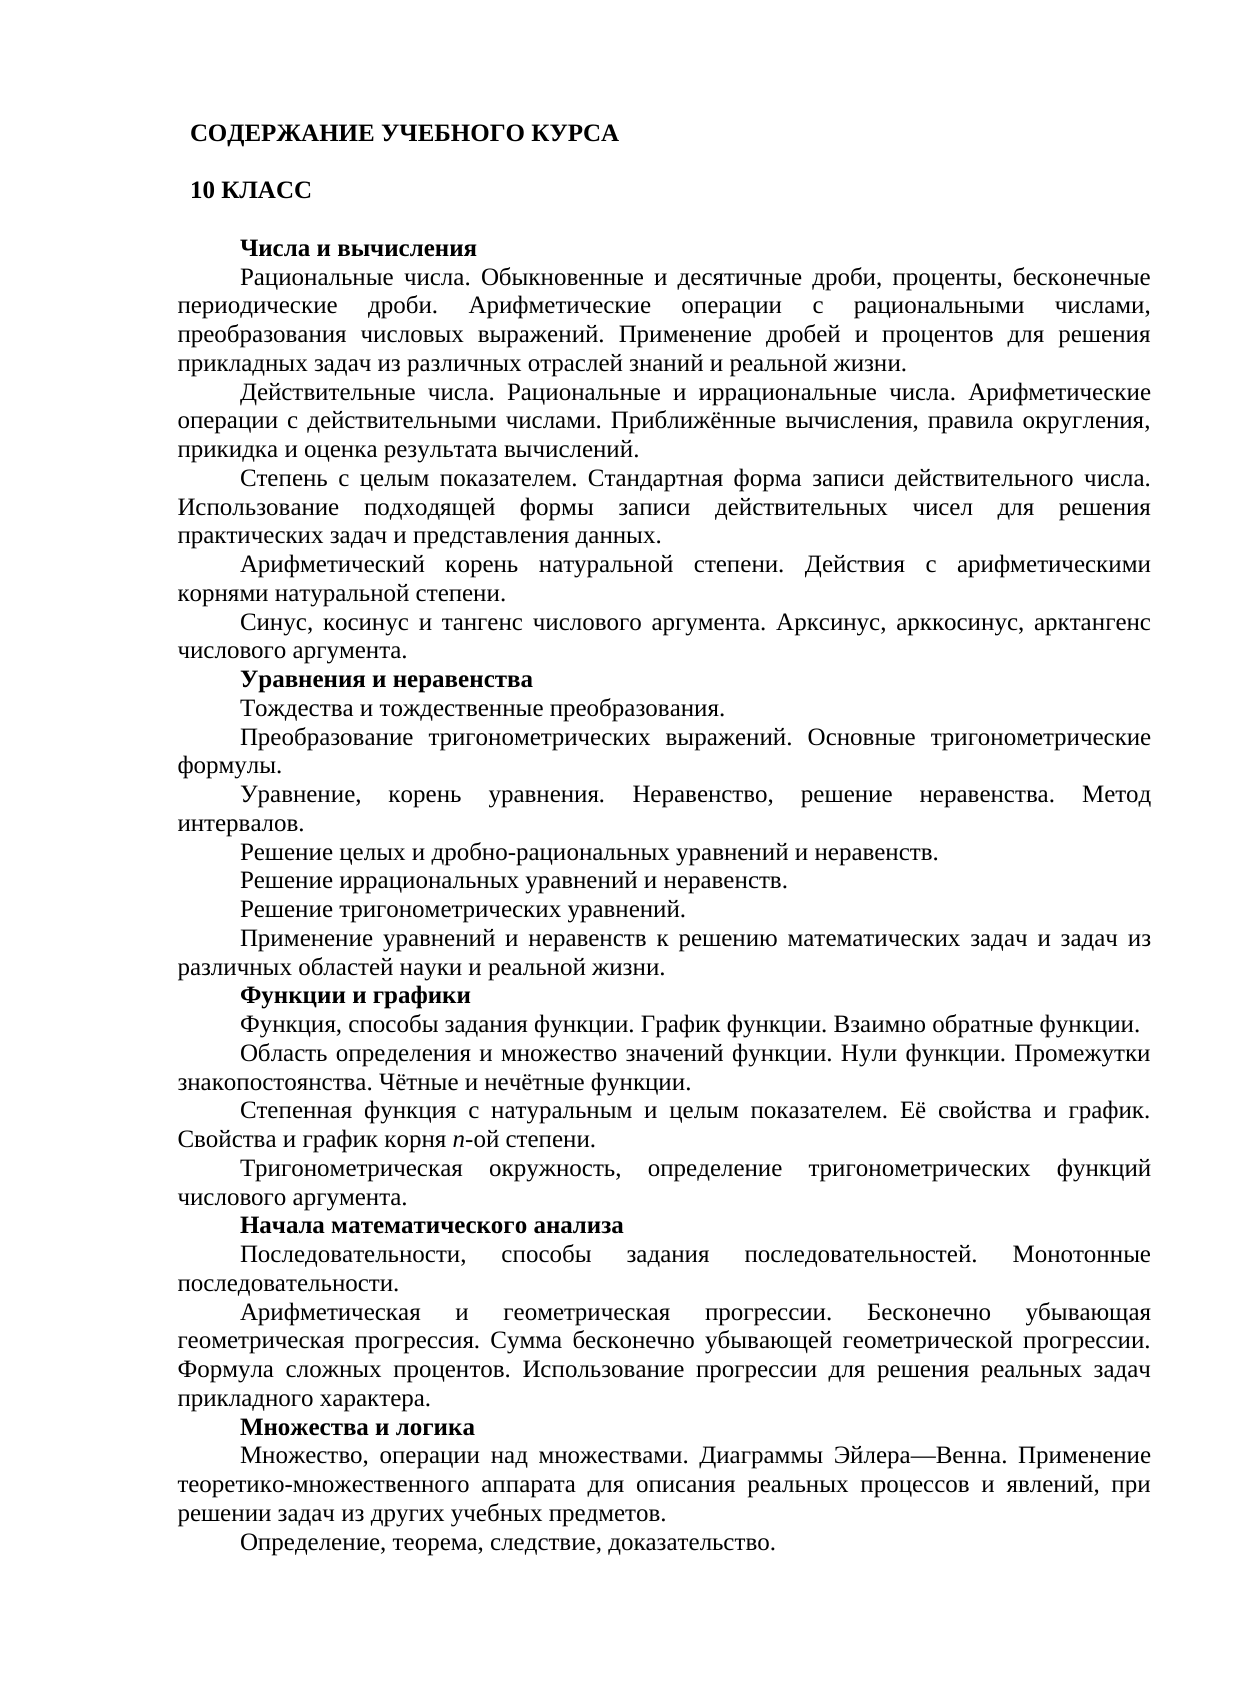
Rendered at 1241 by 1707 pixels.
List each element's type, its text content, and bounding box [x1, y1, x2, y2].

text 10 КЛАСС [190, 176, 1152, 204]
text Множество, операции над множествами. Диаграммы Эйлера―Венна. Применение теоретико-множественного аппарата для описания реальных процессов и явлений, при решении задач из других учебных предметов. [177, 1441, 1152, 1527]
text Уравнения и неравенства [177, 664, 1152, 693]
text Арифметическая и геометрическая прогрессии. Бесконечно убывающая геометрическая прогрессия. Сумма бесконечно убывающей геометрической прогрессии. Формула сложных процентов. Использование прогрессии для решения реальных задач прикладного характера. [177, 1297, 1152, 1412]
text Применение уравнений и неравенств к решению математических задач и задач из различных областей науки и реальной жизни. [177, 923, 1152, 981]
text Действительные числа. Рациональные и иррациональные числа. Арифметические операции с действительными числами. Приближённые вычисления, правила округления, прикидка и оценка результата вычислений. [177, 377, 1152, 463]
text Тригонометрическая окружность, определение тригонометрических функций числового аргумента. [177, 1153, 1152, 1211]
text Область определения и множество значений функции. Нули функции. Промежутки знакопостоянства. Чётные и нечётные функции. [177, 1038, 1152, 1096]
text Синус, косинус и тангенс числового аргумента. Арксинус, арккосинус, арктангенс числового аргумента. [177, 607, 1152, 664]
text Начала математического анализа [177, 1211, 1152, 1239]
text Арифметический корень натуральной степени. Действия с арифметическими корнями натуральной степени. [177, 549, 1152, 607]
text Функция, способы задания функции. График функции. Взаимно обратные функции. [177, 1009, 1152, 1038]
text Функции и графики [177, 981, 1152, 1009]
text СОДЕРЖАНИЕ УЧЕБНОГО КУРСА [190, 118, 1152, 147]
text Числа и вычисления [177, 233, 1152, 262]
text Степень с целым показателем. Стандартная форма записи действительного числа. Использование подходящей формы записи действительных чисел для решения практических задач и представления данных. [177, 463, 1152, 549]
text Множества и логика [177, 1412, 1152, 1441]
text Последовательности, способы задания последовательностей. Монотонные последовательности. [177, 1239, 1152, 1297]
text Решение иррациональных уравнений и неравенств. [177, 866, 1152, 894]
text Определение, теорема, следствие, доказательство. [177, 1527, 1152, 1556]
text Уравнение, корень уравнения. Неравенство, решение неравенства. Метод интервалов. [177, 779, 1152, 837]
text Степенная функция с натуральным и целым показателем. Её свойства и график. Свойства и график корня n-ой степени. [177, 1096, 1152, 1153]
text Решение тригонометрических уравнений. [177, 894, 1152, 923]
text Рациональные числа. Обыкновенные и десятичные дроби, проценты, бесконечные периодические дроби. Арифметические операции с рациональными числами, преобразования числовых выражений. Применение дробей и процентов для решения прикладных задач из различных отраслей знаний и реальной жизни. [177, 262, 1152, 377]
text Решение целых и дробно-рациональных уравнений и неравенств. [177, 837, 1152, 866]
text Преобразование тригонометрических выражений. Основные тригонометрические формулы. [177, 722, 1152, 779]
text Тождества и тождественные преобразования. [177, 693, 1152, 722]
